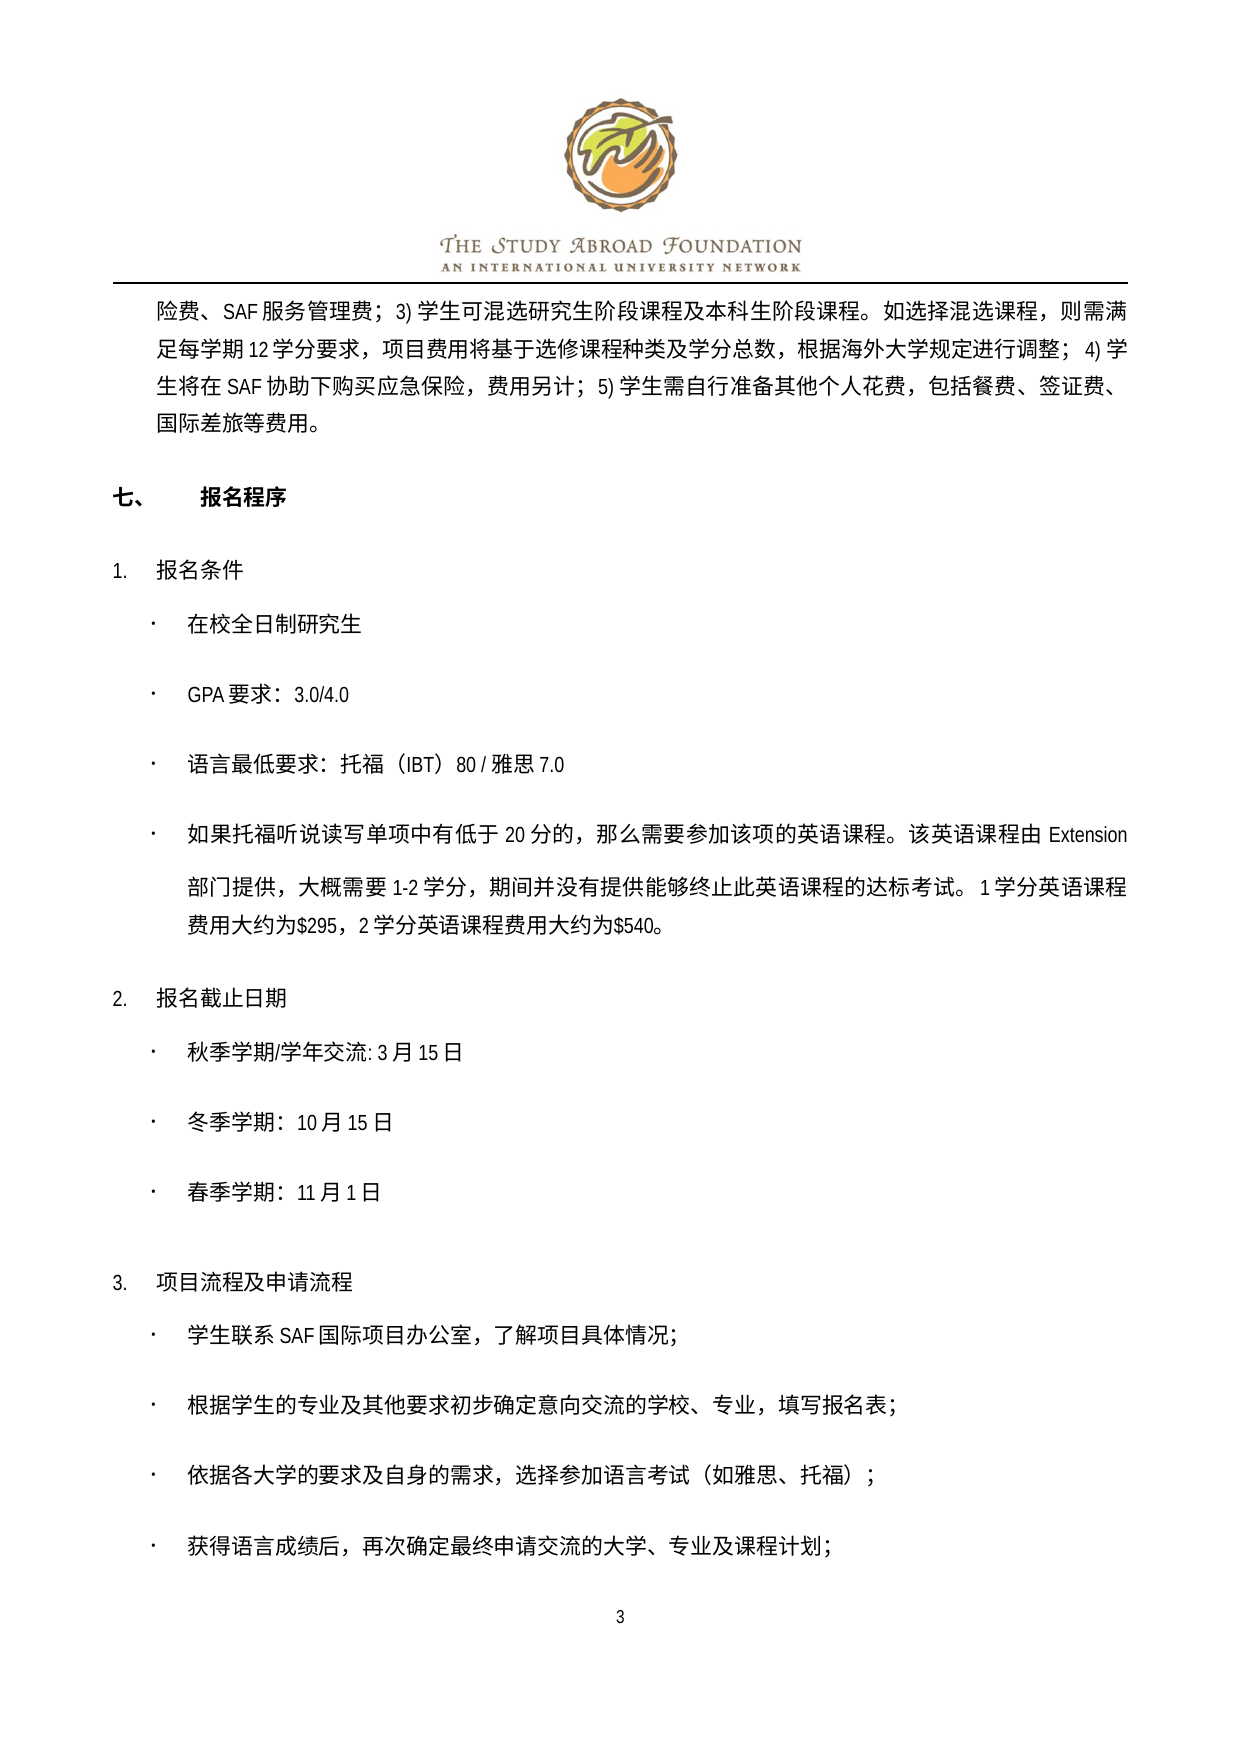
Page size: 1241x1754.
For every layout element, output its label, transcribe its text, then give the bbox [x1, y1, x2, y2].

list 报名程序 [112, 479, 1128, 512]
list GPA要求：3.0/4.0 [150, 660, 1128, 725]
list 项目流程及申请流程 [112, 1264, 1128, 1297]
list 冬季学期：10月15日 [150, 1088, 1128, 1153]
list 根据学生的专业及其他要求初步确定意向交流的学校、专业，填写报名表； [150, 1372, 1128, 1437]
list 春季学期：11月1日 [150, 1158, 1128, 1223]
picture [428, 88, 813, 281]
list 报名截止日期 [112, 981, 1128, 1013]
list 获得语言成绩后，再次确定最终申请交流的大学、专业及课程计划； [150, 1512, 1128, 1577]
list 学生联系SAF国际项目办公室，了解项目具体情况； [150, 1302, 1128, 1367]
list 报名条件 [112, 553, 1128, 585]
list 秋季学期/学年交流: 3月15日 [150, 1018, 1128, 1083]
list 语言最低要求：托福（IBT）80 / 雅思7.0 [150, 730, 1128, 795]
list 在校全日制研究生 [150, 590, 1128, 655]
list 如果托福听说读写单项中有低于20分的，那么需要参加该项的英语课程。该英语课程由Extension部门提供，大概需要1-2学分，期间并没有提供能够终止此英语课程的达标考试。1学分英语课程费用大约为$295，2学分英语课程费用大约为$540。 [150, 800, 1128, 940]
list 依据各大学的要求及自身的需求，选择参加语言考试（如雅思、托福）； [150, 1442, 1128, 1507]
